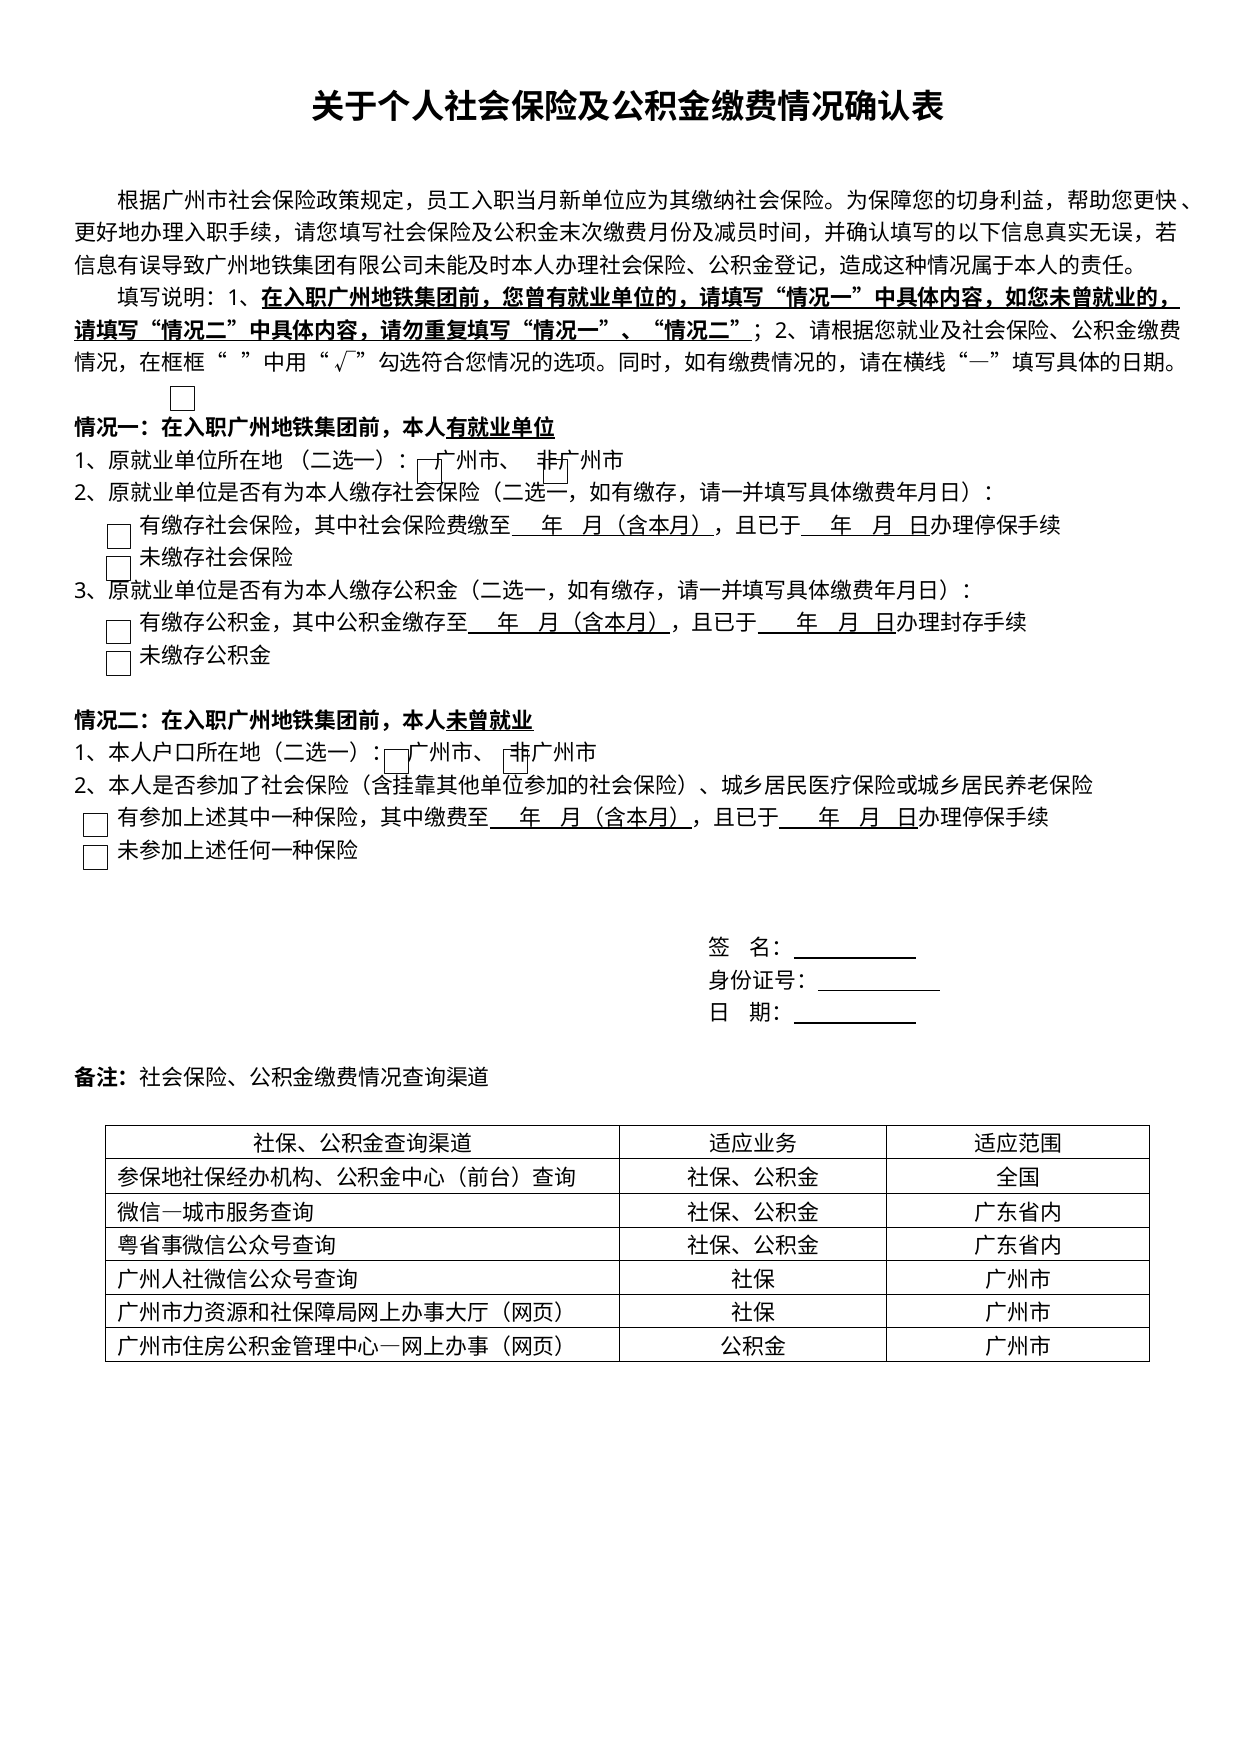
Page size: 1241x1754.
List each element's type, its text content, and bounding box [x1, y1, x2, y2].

table_cell 广州市力资源和社保障局网上办事大厅（网页） [106, 1295, 619, 1327]
table_cell 广州市 [887, 1328, 1149, 1361]
table_cell 参保地社保经办机构、公积金中心（前台）查询 [106, 1159, 619, 1193]
text 身份证号： [74, 962, 1137, 995]
text 情况一：在入职广州地铁集团前，本人有就业单位 [74, 410, 1181, 442]
text 2、本人是否参加了社会保险（含挂靠其他单位参加的社会保险）、城乡居民医疗保险或城乡居民养老保险 [74, 767, 1181, 800]
text 未缴存公积金 [74, 637, 1181, 670]
text 有缴存社会保险，其中社会保险费缴至 年 月（含本月），且已于 年 月 日办理停保手续 [74, 507, 1181, 540]
table_cell 广东省内 [887, 1228, 1149, 1260]
table_cell 微信—城市服务查询 [106, 1194, 619, 1227]
text 日 期： [74, 995, 1137, 1027]
text 1、本人户口所在地（二选一）： 广州市、 非广州市 [74, 735, 1181, 767]
table_cell 公积金 [620, 1328, 886, 1361]
table_cell 广东省内 [887, 1194, 1149, 1227]
table_cell 社保、公积金 [620, 1194, 886, 1227]
text 3、原就业单位是否有为本人缴存公积金（二选一，如有缴存，请一并填写具体缴费年月日）： [74, 572, 1181, 605]
text 2、原就业单位是否有为本人缴存社会保险（二选一，如有缴存，请一并填写具体缴费年月日）： [74, 475, 1181, 507]
table_cell 粤省事微信公众号查询 [106, 1228, 619, 1260]
text 签 名： [74, 930, 1137, 962]
text 情况二：在入职广州地铁集团前，本人未曾就业 [74, 702, 1181, 735]
table_cell 社保 [620, 1295, 886, 1327]
table_cell 全国 [887, 1159, 1149, 1193]
text 1、原就业单位所在地 （二选一）： 广州市、 非广州市 [74, 442, 1181, 475]
table_cell 广州市 [887, 1261, 1149, 1294]
table_header 适应范围 [887, 1126, 1149, 1158]
text 未参加上述任何一种保险 [74, 832, 1181, 865]
table_cell 社保、公积金 [620, 1228, 886, 1260]
subtitle 关于个人社会保险及公积金缴费情况确认表 [74, 72, 1181, 137]
text 有缴存公积金，其中公积金缴存至 年 月（含本月），且已于 年 月 日办理封存手续 [74, 605, 1181, 637]
text 未缴存社会保险 [74, 540, 1181, 572]
table_header 社保、公积金查询渠道 [106, 1126, 619, 1158]
table_cell 广州市 [887, 1295, 1149, 1327]
table_cell 社保、公积金 [620, 1159, 886, 1193]
table_header 适应业务 [620, 1126, 886, 1158]
table_cell 广州人社微信公众号查询 [106, 1261, 619, 1294]
table_cell 广州市住房公积金管理中心—网上办事（网页） [106, 1328, 619, 1361]
text 有参加上述其中一种保险，其中缴费至 年 月（含本月），且已于 年 月 日办理停保手续 [74, 800, 1181, 832]
text 备注：社会保险、公积金缴费情况查询渠道 [74, 1060, 1181, 1092]
text 根据广州市社会保险政策规定，员工入职当月新单位应为其缴纳社会保险。为保障您的切身利益，帮助您更快、更好地办理入职手续，请您填写社会保险及公积金末次缴费月份及减员时间，并确认填写的以下信息真实无误，若信息有误导致广州地铁集团有限公司未能及时本人办理社会保险、公积金登记，造成这种情况属于本人的责任。 [74, 182, 1181, 280]
text 填写说明：1、在入职广州地铁集团前，您曾有就业单位的，请填写“情况一”中具体内容，如您未曾就业的，请填写“情况二”中具体内容，请勿重复填写“情况一”、“情况二”；2、请根据您就业及社会保险、公积金缴费情况，在框框“ ”中用“ √”勾选符合您情况的选项。同时，如有缴费情况的，请在横线“—”填写具体的日期。 [74, 280, 1181, 377]
table_cell 社保 [620, 1261, 886, 1294]
